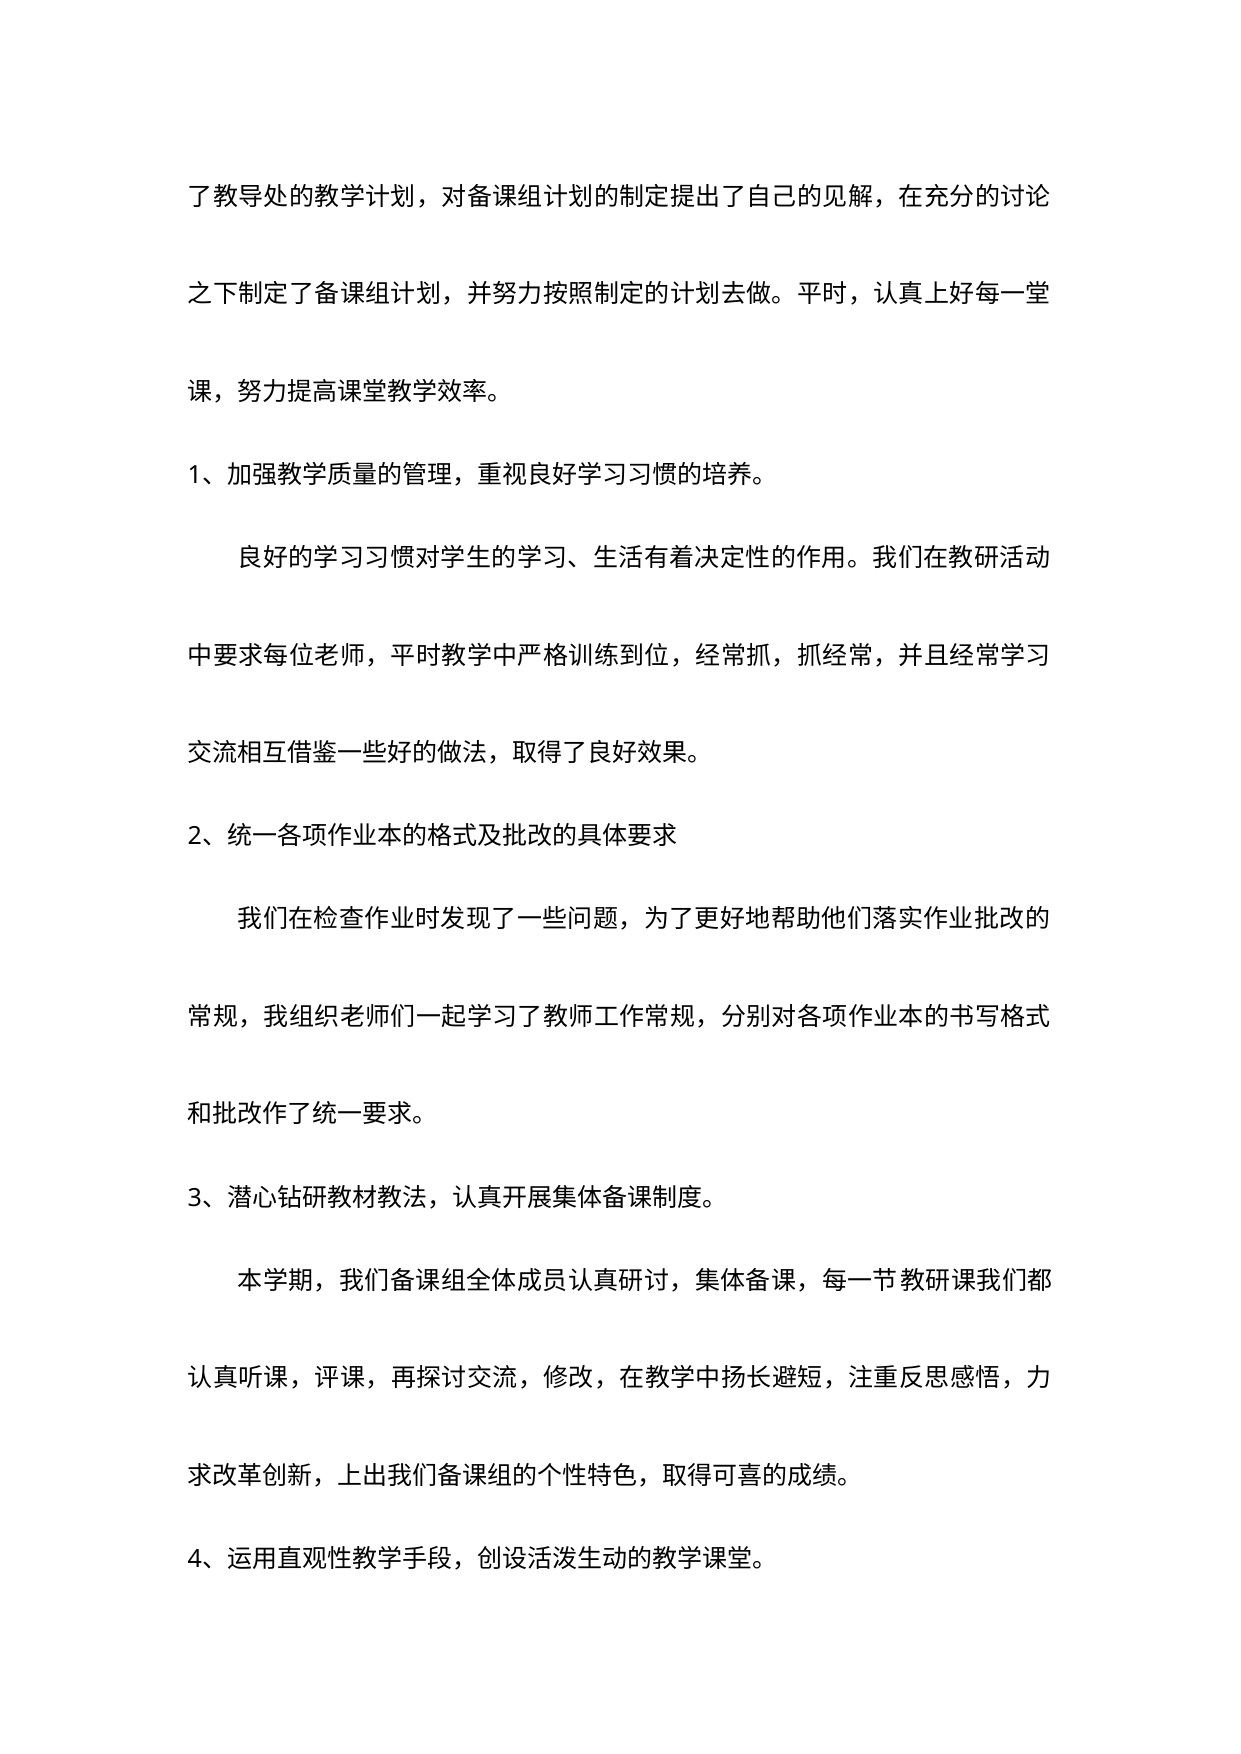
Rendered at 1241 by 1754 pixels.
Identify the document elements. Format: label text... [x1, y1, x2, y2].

text 4、运用直观性教学手段，创设活泼生动的教学课堂。 [187, 1524, 1053, 1589]
text 2、统一各项作业本的格式及批改的具体要求 [187, 801, 1053, 866]
text 1、加强教学质量的管理，重视良好学习习惯的培养。 [187, 440, 1053, 505]
text 我们在检查作业时发现了一些问题，为了更好地帮助他们落实作业批改的常规，我组织老师们一起学习了教师工作常规，分别对各项作业本的书写格式和批改作了统一要求。 [187, 884, 1053, 1144]
text 3、潜心钻研教材教法，认真开展集体备课制度。 [187, 1163, 1053, 1228]
text 本学期，我们备课组全体成员认真研讨，集体备课，每一节教研课我们都认真听课，评课，再探讨交流，修改，在教学中扬长避短，注重反思感悟，力求改革创新，上出我们备课组的个性特色，取得可喜的成绩。 [187, 1246, 1053, 1506]
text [187, 162, 1053, 422]
text 良好的学习习惯对学生的学习、生活有着决定性的作用。我们在教研活动中要求每位老师，平时教学中严格训练到位，经常抓，抓经常，并且经常学习交流相互借鉴一些好的做法，取得了良好效果。 [187, 523, 1053, 783]
